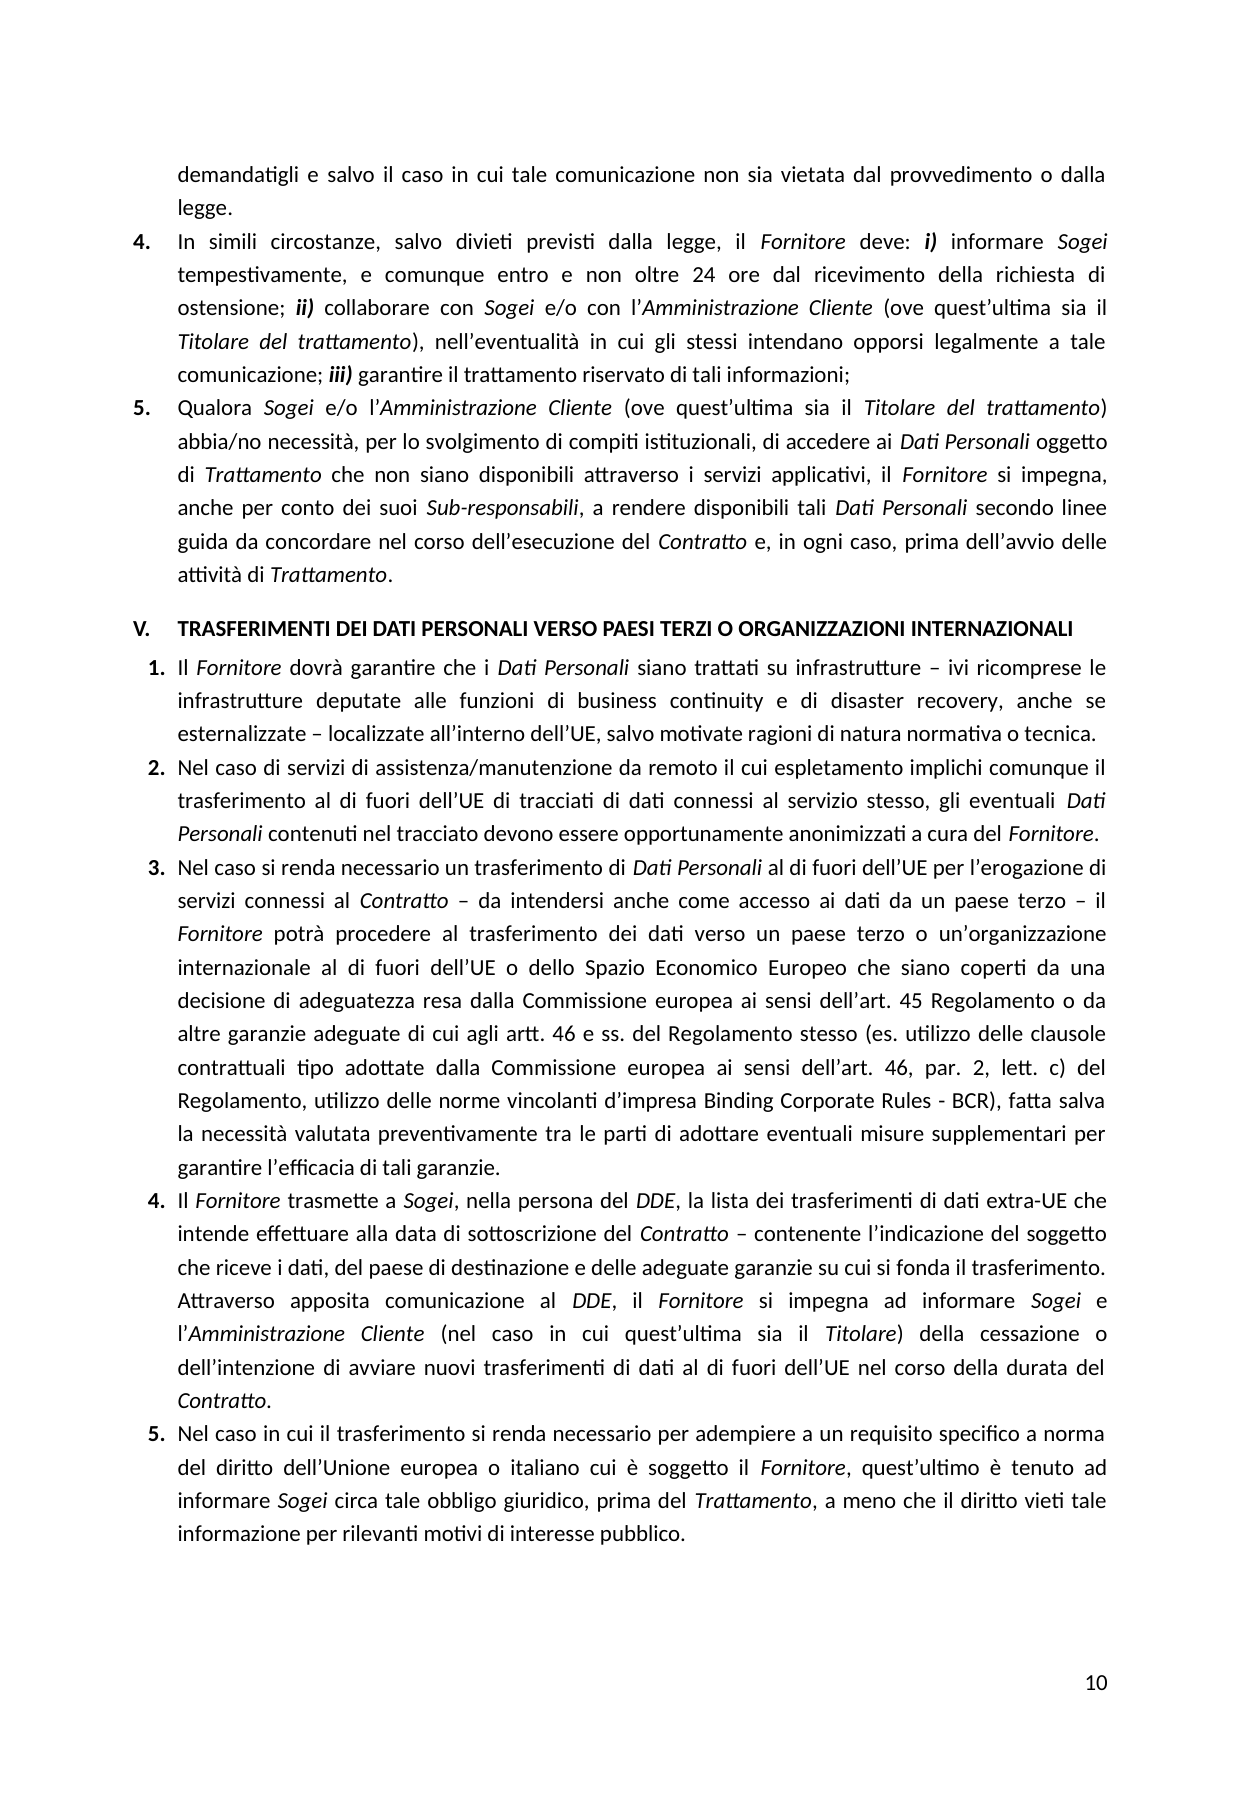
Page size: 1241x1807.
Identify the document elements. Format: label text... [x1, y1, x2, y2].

list Nel caso in cui il trasferimento si renda necessario per adempiere a un requisito specifico a norma del diritto dell’Unione europea o italiano cui è soggetto il Fornitore, quest’ultimo è tenuto ad informare Sogei circa tale obbligo giuridico, prima del Trattamento, a meno che il diritto vieti tale informazione per rilevanti motivi di interesse pubblico. [148, 1415, 1107, 1548]
list Il Fornitore dovrà garantire che i Dati Personali siano trattati su infrastrutture – ivi ricomprese le infrastrutture deputate alle funzioni di business continuity e di disaster recovery, anche se esternalizzate – localizzate all’interno dell’UE, salvo motivate ragioni di natura normativa o tecnica. [148, 648, 1107, 748]
list In simili circostanze, salvo divieti previsti dalla legge, il Fornitore deve: i) informare Sogei tempestivamente, e comunque entro e non oltre 24 ore dal ricevimento della richiesta di ostensione; ii) collaborare con Sogei e/o con l’Amministrazione Cliente (ove quest’ultima sia il Titolare del trattamento), nell’eventualità in cui gli stessi intendano opporsi legalmente a tale comunicazione; iii) garantire il trattamento riservato di tali informazioni; [133, 222, 1107, 389]
list Nel caso di servizi di assistenza/manutenzione da remoto il cui espletamento implichi comunque il trasferimento al di fuori dell’UE di tracciati di dati connessi al servizio stesso, gli eventuali Dati Personali contenuti nel tracciato devono essere opportunamente anonimizzati a cura del Fornitore. [148, 748, 1107, 848]
list Il Fornitore trasmette a Sogei, nella persona del DDE, la lista dei trasferimenti di dati extra-UE che intende effettuare alla data di sottoscrizione del Contratto – contenente l’indicazione del soggetto che riceve i dati, del paese di destinazione e delle adeguate garanzie su cui si fonda il trasferimento. Attraverso apposita comunicazione al DDE, il Fornitore si impegna ad informare Sogei e l’Amministrazione Cliente (nel caso in cui quest’ultima sia il Titolare) della cessazione o dell’intenzione di avviare nuovi trasferimenti di dati al di fuori dell’UE nel corso della durata del Contratto. [148, 1182, 1107, 1415]
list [133, 156, 1107, 222]
list Qualora Sogei e/o l’Amministrazione Cliente (ove quest’ultima sia il Titolare del trattamento) abbia/no necessità, per lo svolgimento di compiti istituzionali, di accedere ai Dati Personali oggetto di Trattamento che non siano disponibili attraverso i servizi applicativi, il Fornitore si impegna, anche per conto dei suoi Sub-responsabili, a rendere disponibili tali Dati Personali secondo linee guida da concordare nel corso dell’esecuzione del Contratto e, in ogni caso, prima dell’avvio delle attività di Trattamento. [133, 389, 1107, 589]
subtitle TRASFERIMENTI DEI DATI PERSONALI VERSO PAESI TERZI O ORGANIZZAZIONI INTERNAZIONALI [133, 614, 1107, 642]
list Nel caso si renda necessario un trasferimento di Dati Personali al di fuori dell’UE per l’erogazione di servizi connessi al Contratto – da intendersi anche come accesso ai dati da un paese terzo – il Fornitore potrà procedere al trasferimento dei dati verso un paese terzo o un’organizzazione internazionale al di fuori dell’UE o dello Spazio Economico Europeo che siano coperti da una decisione di adeguatezza resa dalla Commissione europea ai sensi dell’art. 45 Regolamento o da altre garanzie adeguate di cui agli artt. 46 e ss. del Regolamento stesso (es. utilizzo delle clausole contrattuali tipo adottate dalla Commissione europea ai sensi dell’art. 46, par. 2, lett. c) del Regolamento, utilizzo delle norme vincolanti d’impresa Binding Corporate Rules - BCR), fatta salva la necessità valutata preventivamente tra le parti di adottare eventuali misure supplementari per garantire l’efficacia di tali garanzie. [148, 848, 1107, 1182]
